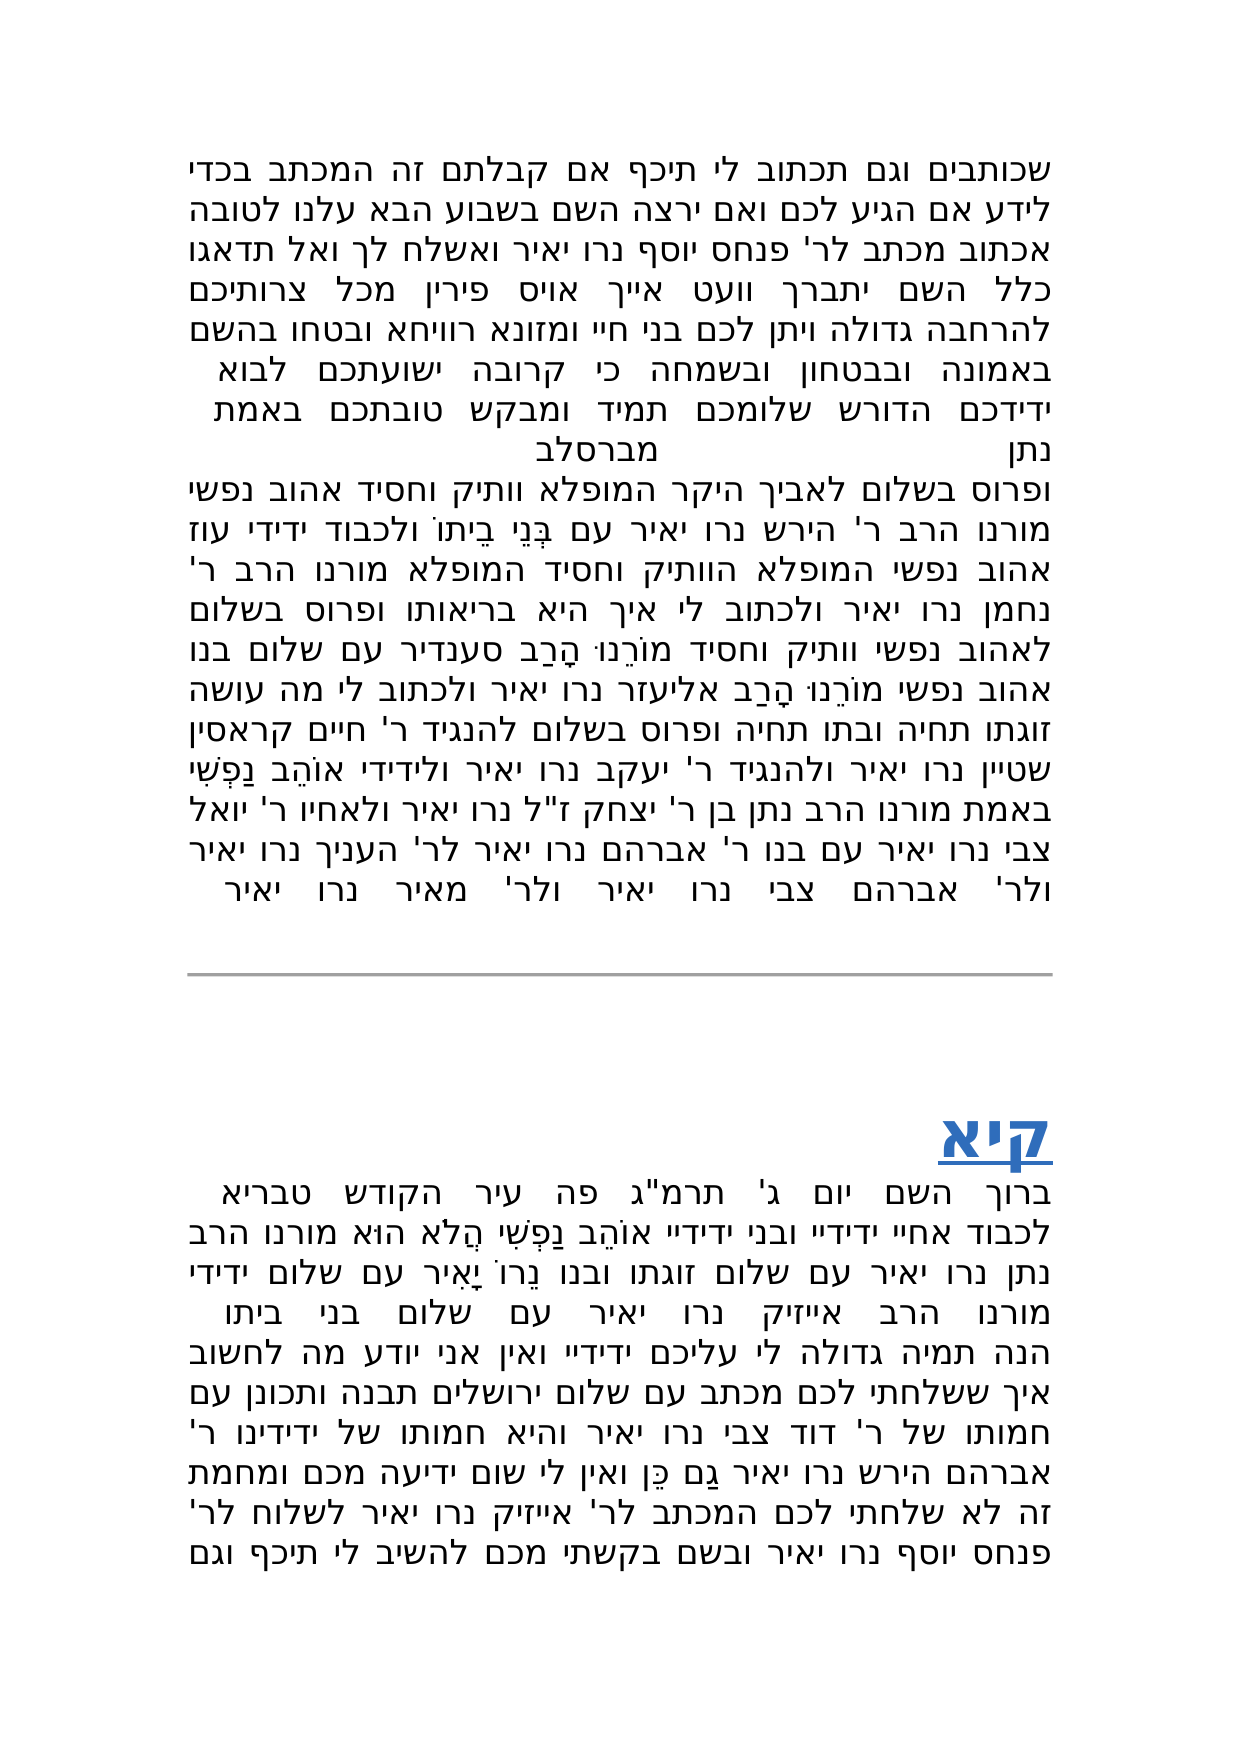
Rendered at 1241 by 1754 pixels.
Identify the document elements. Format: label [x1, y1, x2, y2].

text [187, 150, 1053, 939]
text [187, 1096, 1053, 1573]
